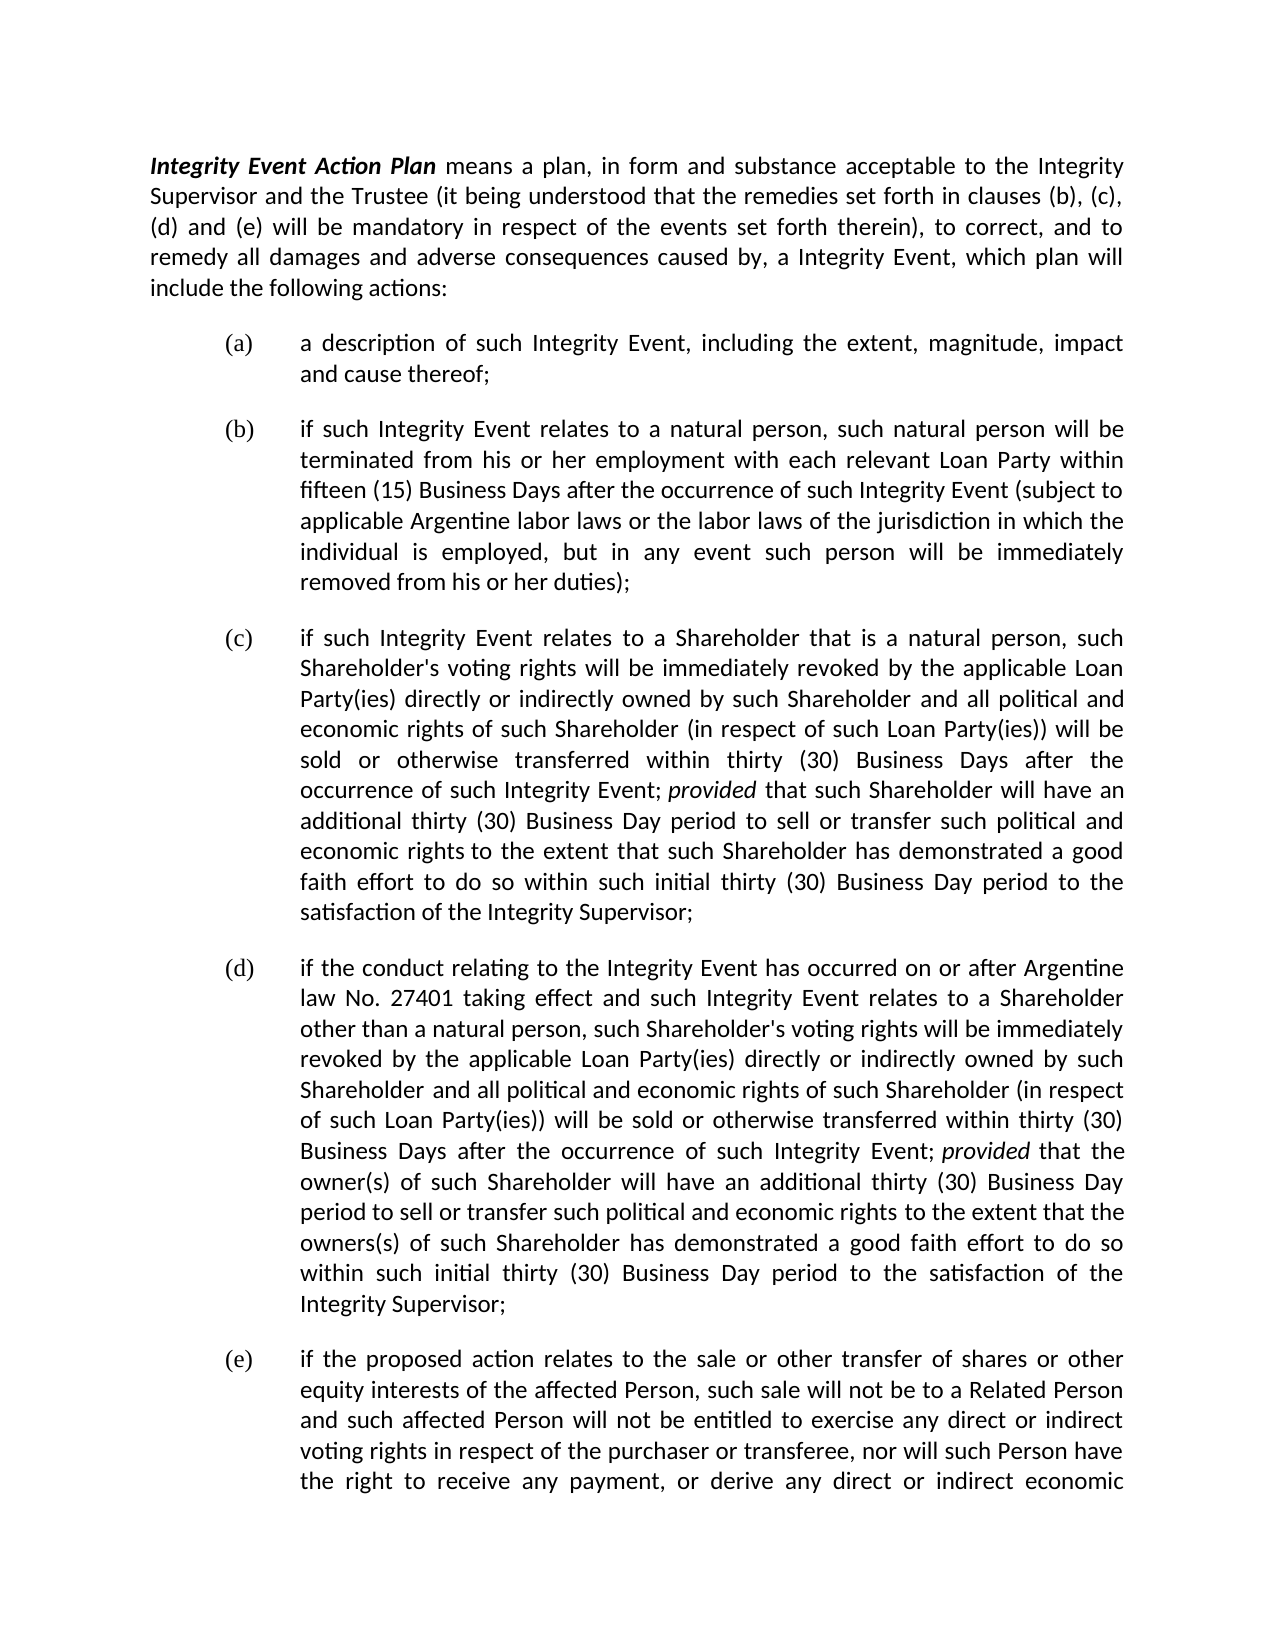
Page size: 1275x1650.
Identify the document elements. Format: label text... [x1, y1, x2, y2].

text if such Integrity Event relates to a natural person, such natural person will be terminated from his or her employment with each relevant Loan Party within fifteen (15) Business Days after the occurrence of such Integrity Event (subject to applicable Argentine labor laws or the labor laws of the jurisdiction in which the individual is employed, but in any event such person will be immediately removed from his or her duties); [225, 414, 1125, 597]
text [225, 1343, 1125, 1496]
text if such Integrity Event relates to a Shareholder that is a natural person, such Shareholder's voting rights will be immediately revoked by the applicable Loan Party(ies) directly or indirectly owned by such Shareholder and all political and economic rights of such Shareholder (in respect of such Loan Party(ies)) will be sold or otherwise transferred within thirty (30) Business Days after the occurrence of such Integrity Event; provided that such Shareholder will have an additional thirty (30) Business Day period to sell or transfer such political and economic rights to the extent that such Shareholder has demonstrated a good faith effort to do so within such initial thirty (30) Business Day period to the satisfaction of the Integrity Supervisor; [225, 622, 1125, 927]
text Integrity Event Action Plan means a plan, in form and substance acceptable to the Integrity Supervisor and the Trustee (it being understood that the remedies set forth in clauses (b), (c), (d) and (e) will be mandatory in respect of the events set forth therein), to correct, and to remedy all damages and adverse consequences caused by, a Integrity Event, which plan will include the following actions: [150, 150, 1125, 303]
text a description of such Integrity Event, including the extent, magnitude, impact and cause thereof; [225, 328, 1125, 389]
text if the conduct relating to the Integrity Event has occurred on or after Argentine law No. 27401 taking effect and such Integrity Event relates to a Shareholder other than a natural person, such Shareholder's voting rights will be immediately revoked by the applicable Loan Party(ies) directly or indirectly owned by such Shareholder and all political and economic rights of such Shareholder (in respect of such Loan Party(ies)) will be sold or otherwise transferred within thirty (30) Business Days after the occurrence of such Integrity Event; provided that the owner(s) of such Shareholder will have an additional thirty (30) Business Day period to sell or transfer such political and economic rights to the extent that the owners(s) of such Shareholder has demonstrated a good faith effort to do so within such initial thirty (30) Business Day period to the satisfaction of the Integrity Supervisor; [225, 952, 1125, 1318]
